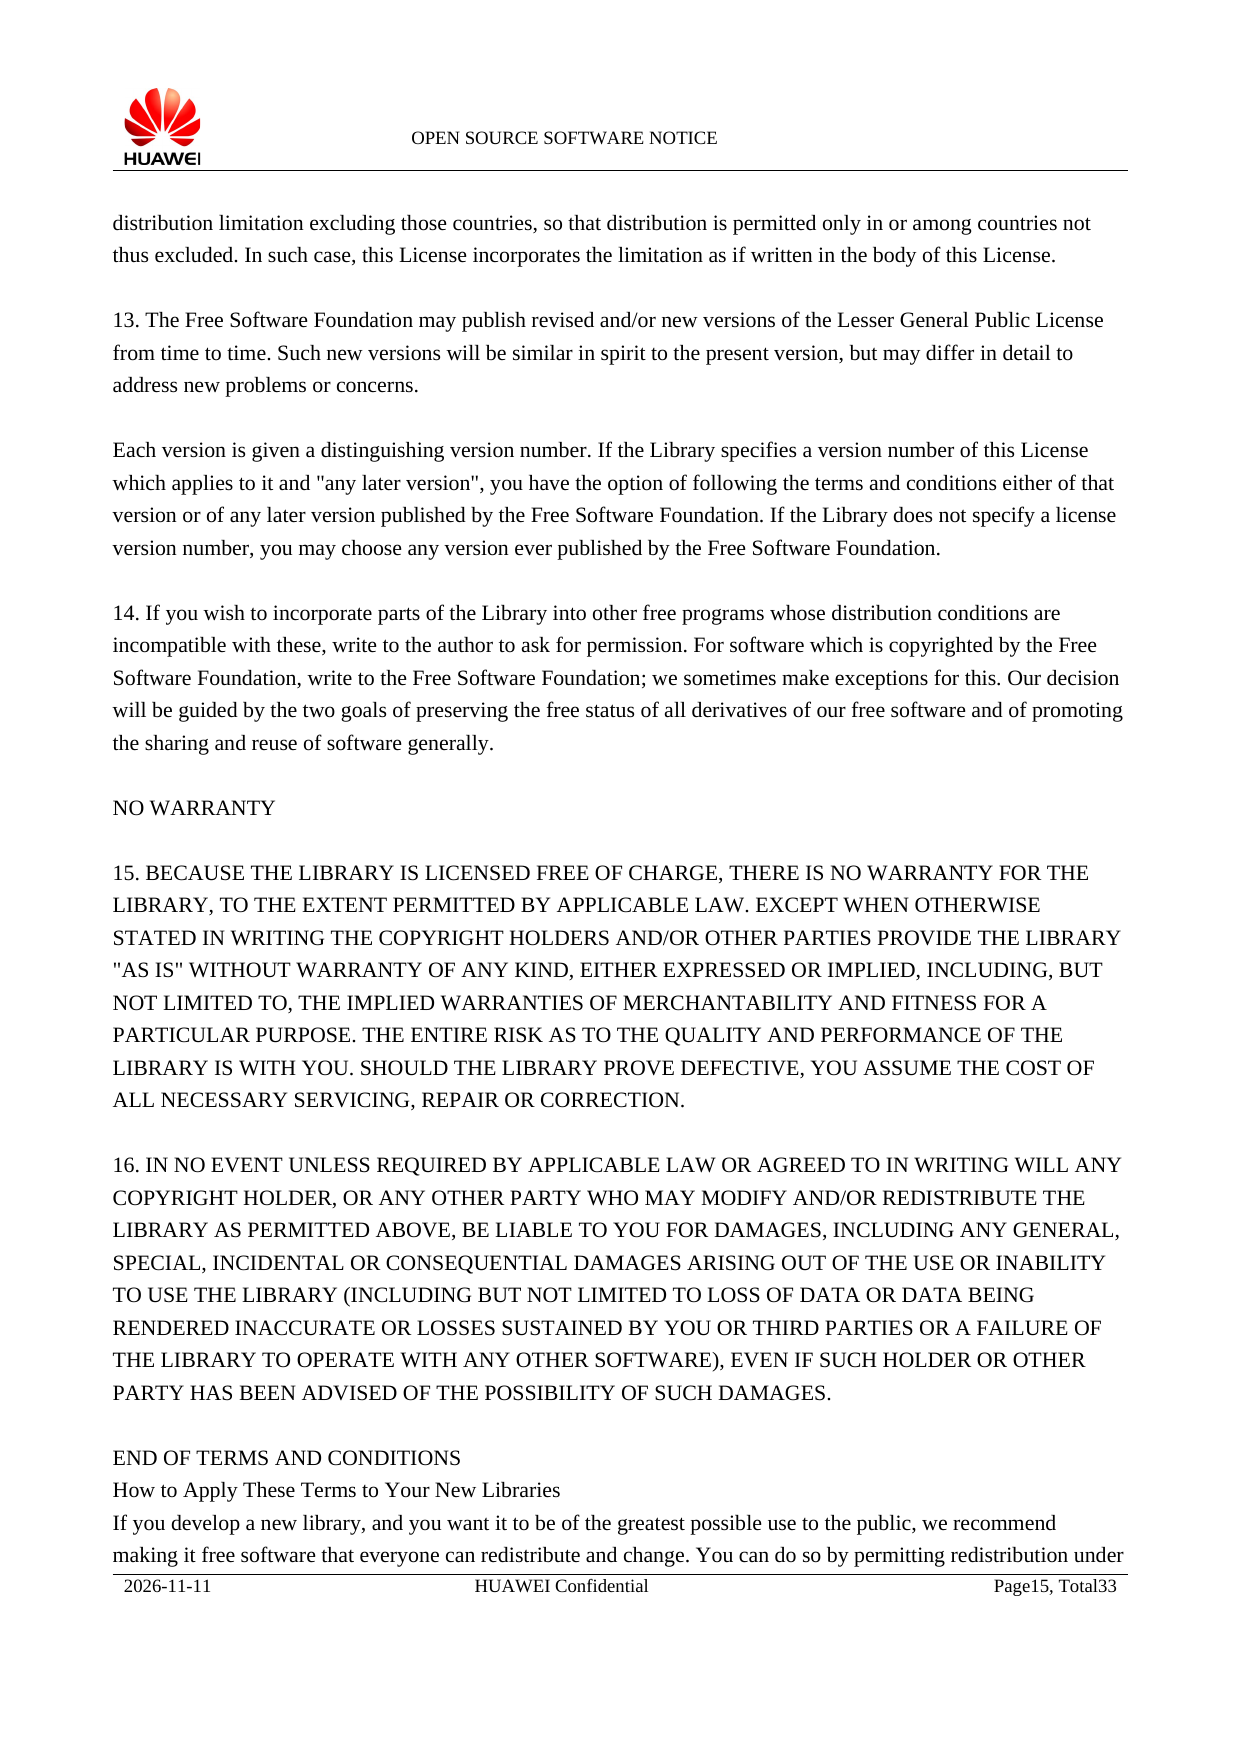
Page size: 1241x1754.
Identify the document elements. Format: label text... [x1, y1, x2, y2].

picture [124, 88, 201, 165]
